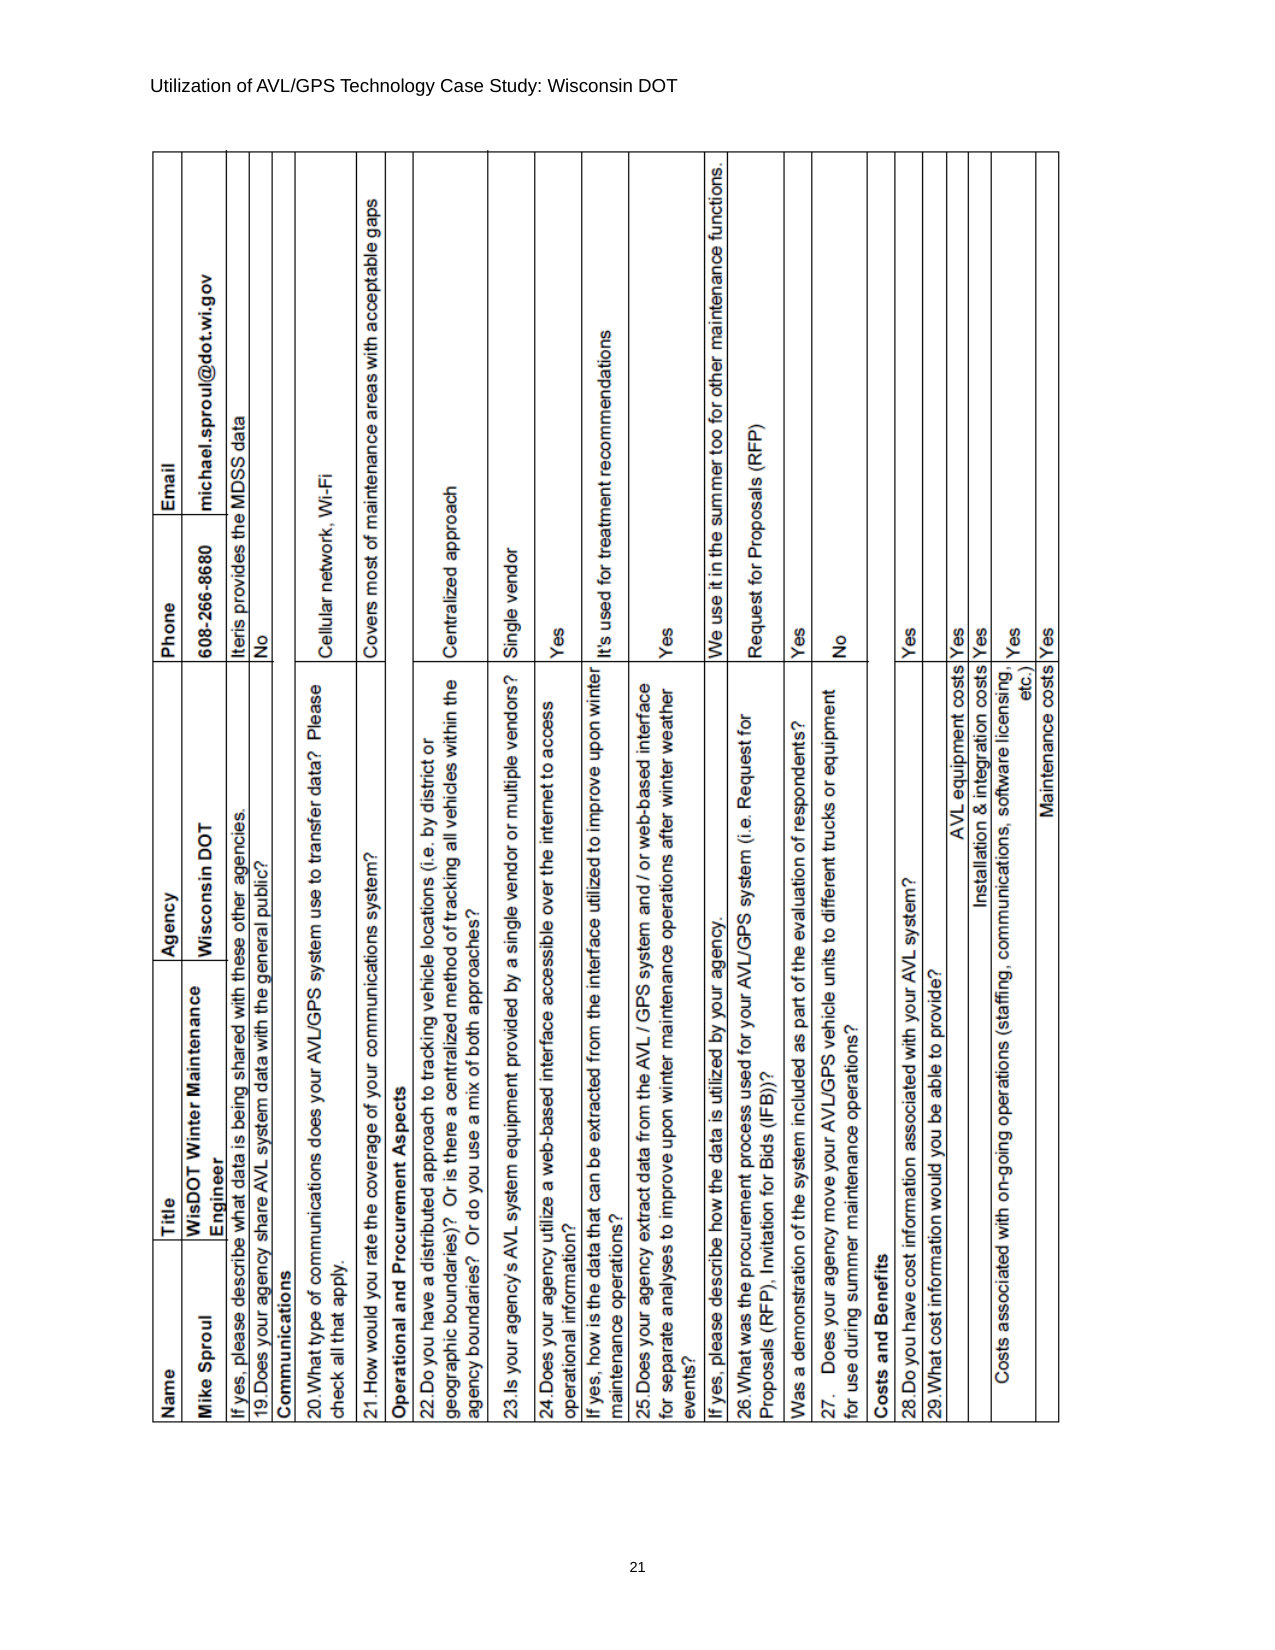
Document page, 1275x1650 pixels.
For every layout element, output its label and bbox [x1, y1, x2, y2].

picture [150, 150, 1063, 1425]
